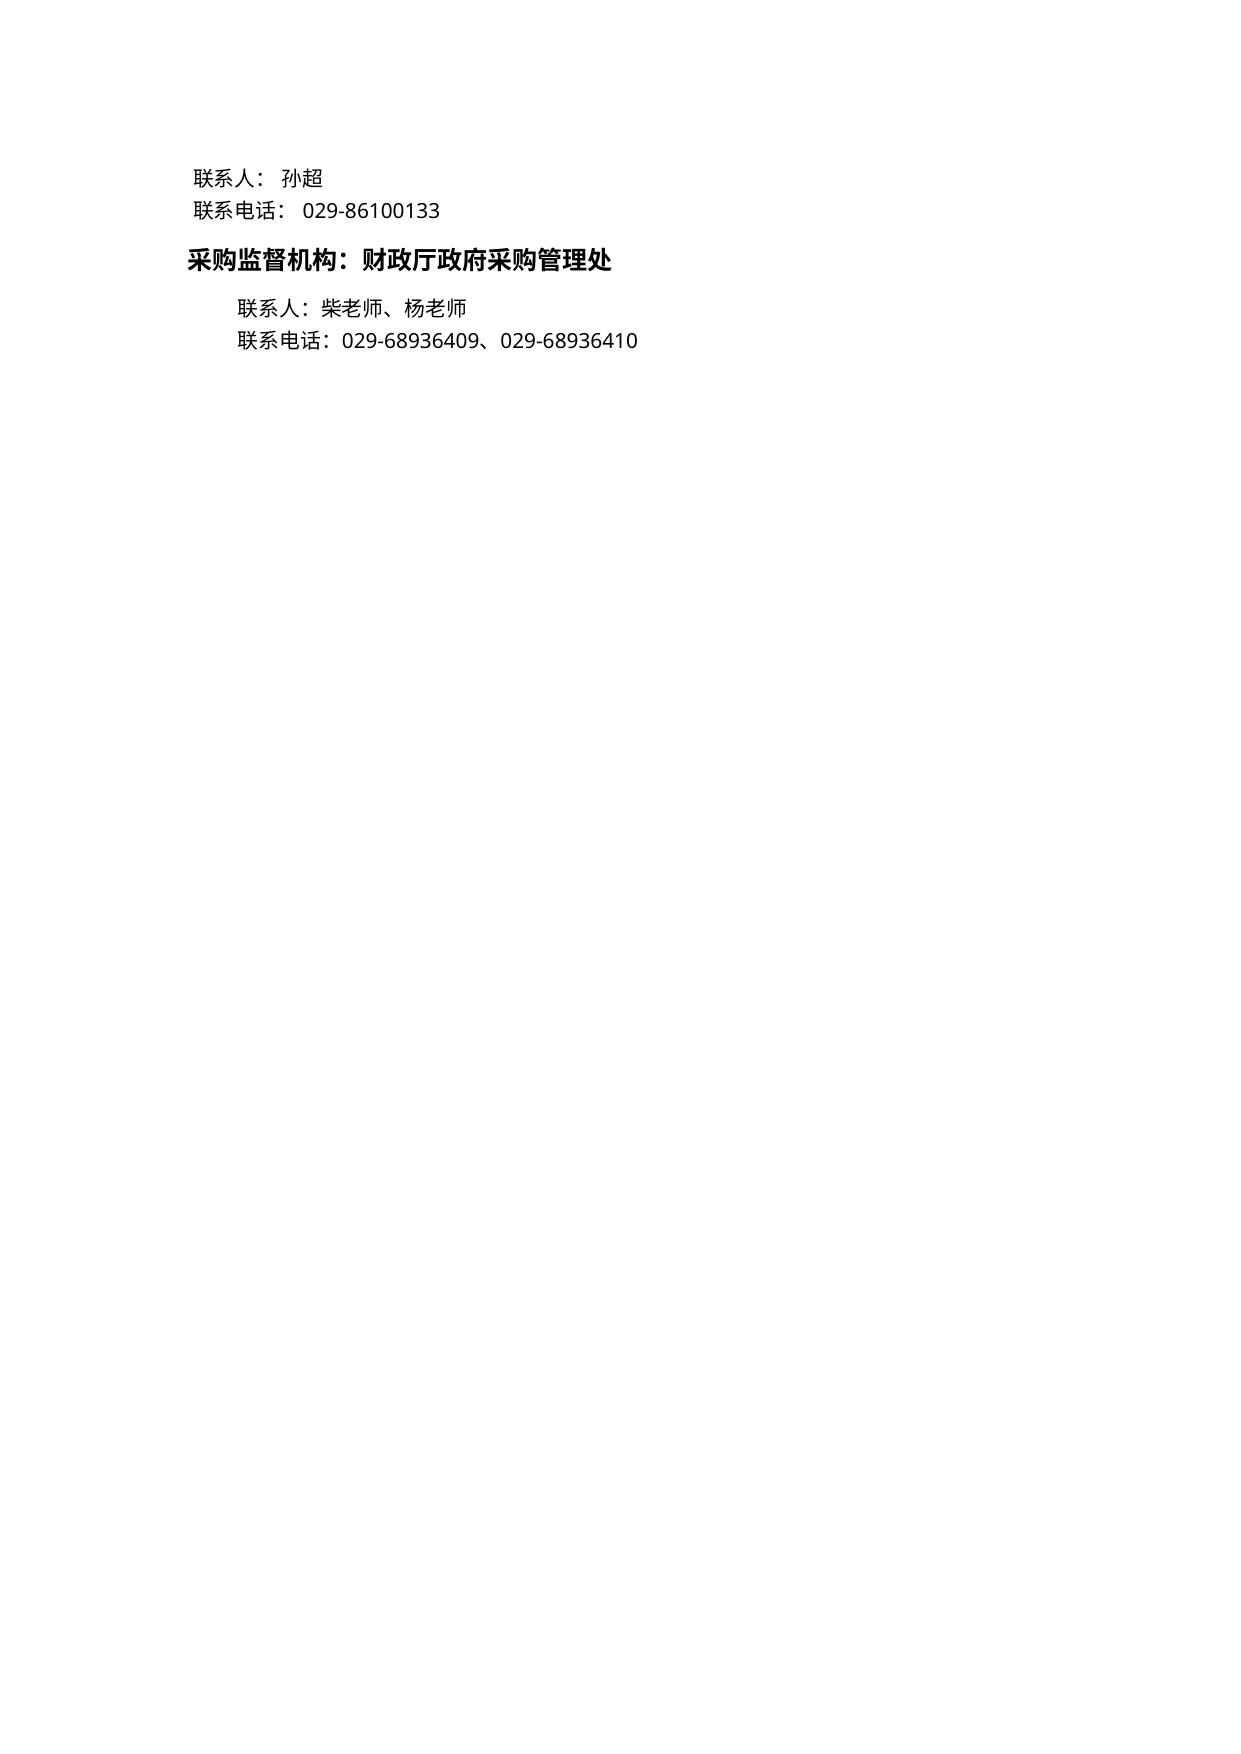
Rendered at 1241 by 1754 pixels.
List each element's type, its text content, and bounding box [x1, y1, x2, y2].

text 联系人：柴老师、杨老师 [187, 292, 1053, 324]
text 联系电话：029-68936409、029-68936410 [187, 324, 1053, 357]
text 联系电话： 029-86100133 [187, 194, 1053, 227]
text 采购监督机构：财政厅政府采购管理处 [187, 227, 1053, 292]
text 联系人： 孙超 [187, 162, 1053, 194]
